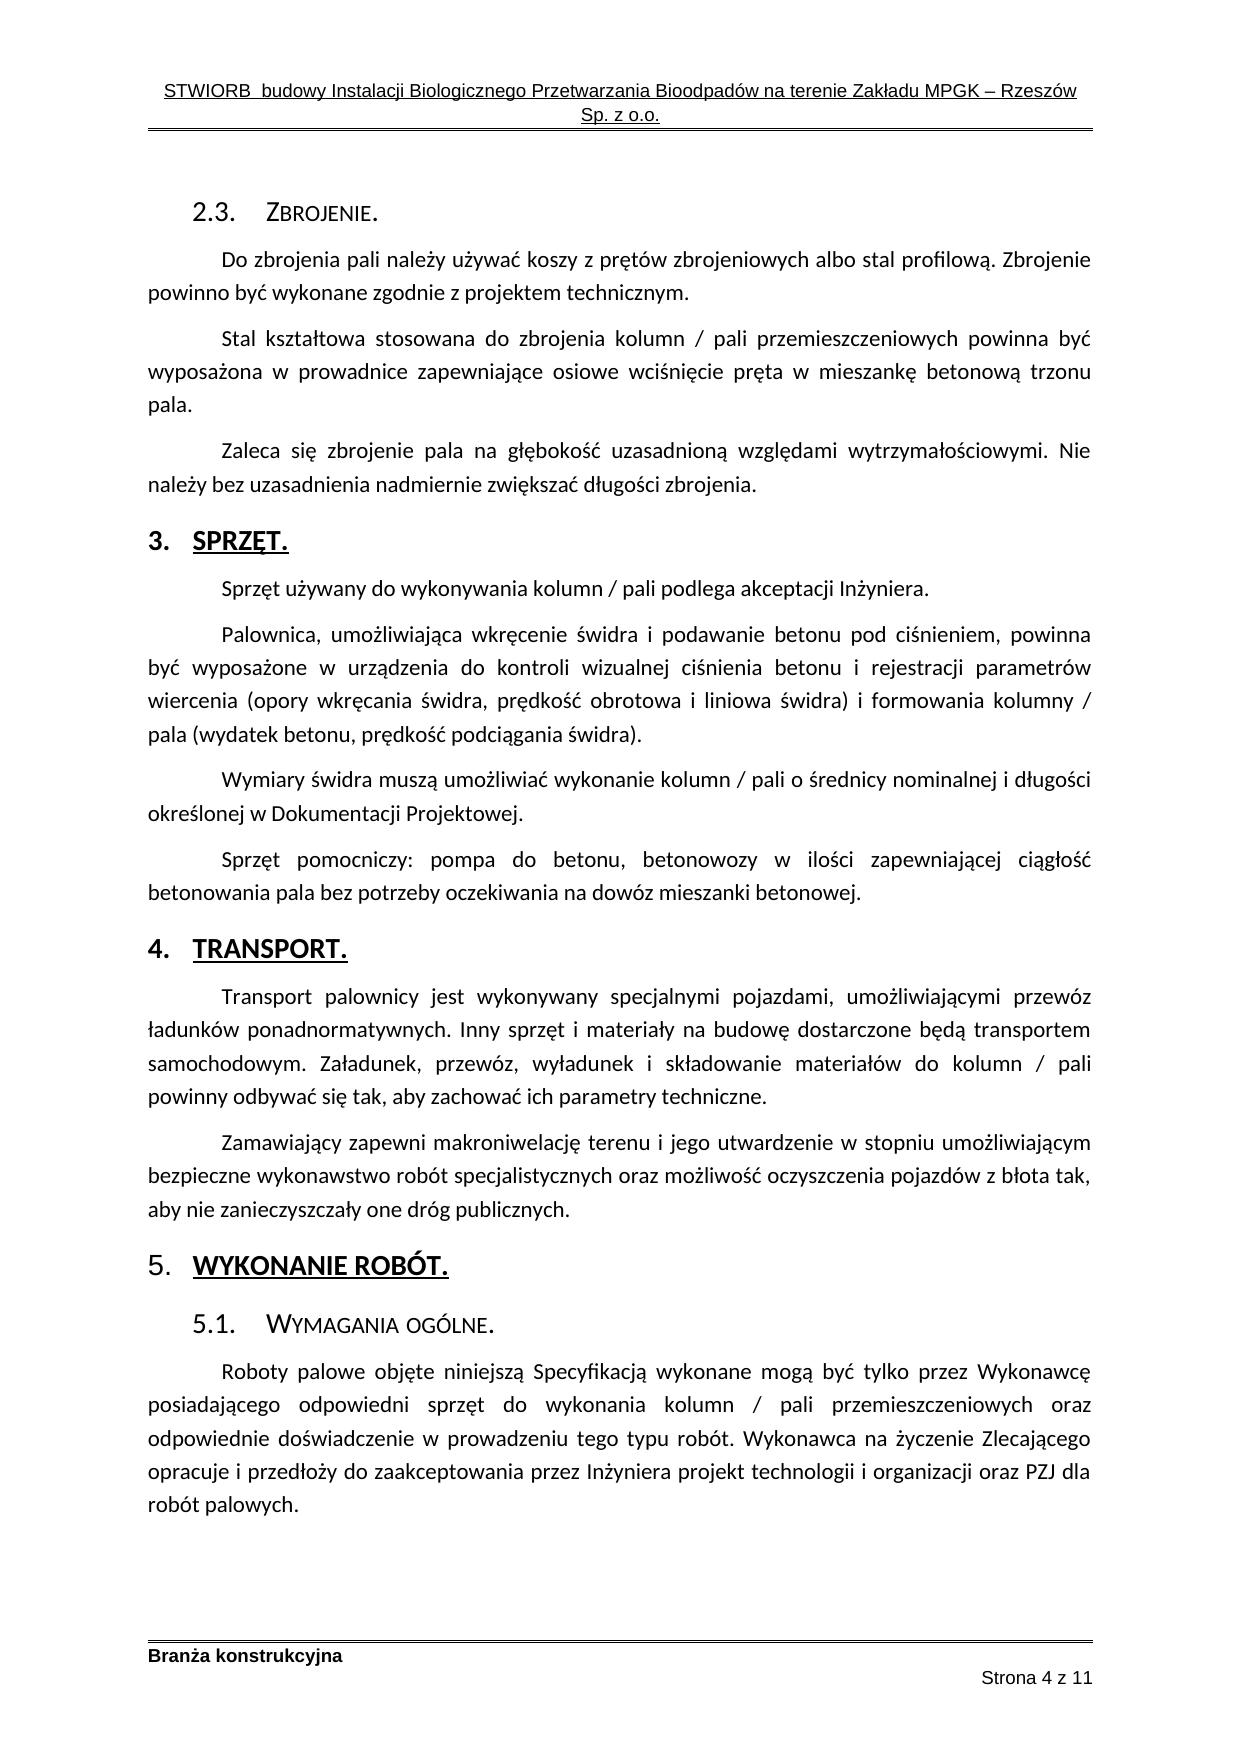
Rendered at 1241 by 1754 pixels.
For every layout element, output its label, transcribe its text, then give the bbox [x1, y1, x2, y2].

text Zbrojenie. [192, 194, 1093, 228]
text SPRZĘT. [148, 524, 1093, 557]
text Wymiary świdra muszą umożliwiać wykonanie kolumn / pali o średnicy nominalnej i długości określonej w Dokumentacji Projektowej. [148, 761, 1093, 828]
text Do zbrojenia pali należy używać koszy z prętów zbrojeniowych albo stal profilową. Zbrojenie powinno być wykonane zgodnie z projektem technicznym. [148, 240, 1093, 307]
text Sprzęt używany do wykonywania kolumn / pali podlega akceptacji Inżyniera. [148, 569, 1093, 603]
text Palownica, umożliwiająca wkręcenie świdra i podawanie betonu pod ciśnieniem, powinna być wyposażone w urządzenia do kontroli wizualnej ciśnienia betonu i rejestracji parametrów wiercenia (opory wkręcania świdra, prędkość obrotowa i liniowa świdra) i formowania kolumny / pala (wydatek betonu, prędkość podciągania świdra). [148, 615, 1093, 749]
text Zaleca się zbrojenie pala na głębokość uzasadnioną względami wytrzymałościowymi. Nie należy bez uzasadnienia nadmiernie zwiększać długości zbrojenia. [148, 432, 1093, 499]
text Wymagania ogólne. [192, 1307, 1093, 1340]
text Roboty palowe objęte niniejszą Specyfikacją wykonane mogą być tylko przez Wykonawcę posiadającego odpowiedni sprzęt do wykonania kolumn / pali przemieszczeniowych oraz odpowiednie doświadczenie w prowadzeniu tego typu robót. Wykonawca na życzenie Zlecającego opracuje i przedłoży do zaakceptowania przez Inżyniera projekt technologii i organizacji oraz PZJ dla robót palowych. [148, 1353, 1093, 1519]
text Transport palownicy jest wykonywany specjalnymi pojazdami, umożliwiającymi przewóz ładunków ponadnormatywnych. Inny sprzęt i materiały na budowę dostarczone będą transportem samochodowym. Załadunek, przewóz, wyładunek i składowanie materiałów do kolumn / pali powinny odbywać się tak, aby zachować ich parametry techniczne. [148, 978, 1093, 1111]
text Sprzęt pomocniczy: pompa do betonu, betonowozy w ilości zapewniającej ciągłość betonowania pala bez potrzeby oczekiwania na dowóz mieszanki betonowej. [148, 840, 1093, 907]
text TRANSPORT. [148, 932, 1093, 965]
text Stal kształtowa stosowana do zbrojenia kolumn / pali przemieszczeniowych powinna być wyposażona w prowadnice zapewniające osiowe wciśnięcie pręta w mieszankę betonową trzonu pala. [148, 319, 1093, 419]
text Zamawiający zapewni makroniwelację terenu i jego utwardzenie w stopniu umożliwiającym bezpieczne wykonawstwo robót specjalistycznych oraz możliwość oczyszczenia pojazdów z błota tak, aby nie zanieczyszczały one dróg publicznych. [148, 1124, 1093, 1224]
text WYKONANIE ROBÓT. [148, 1249, 1093, 1282]
